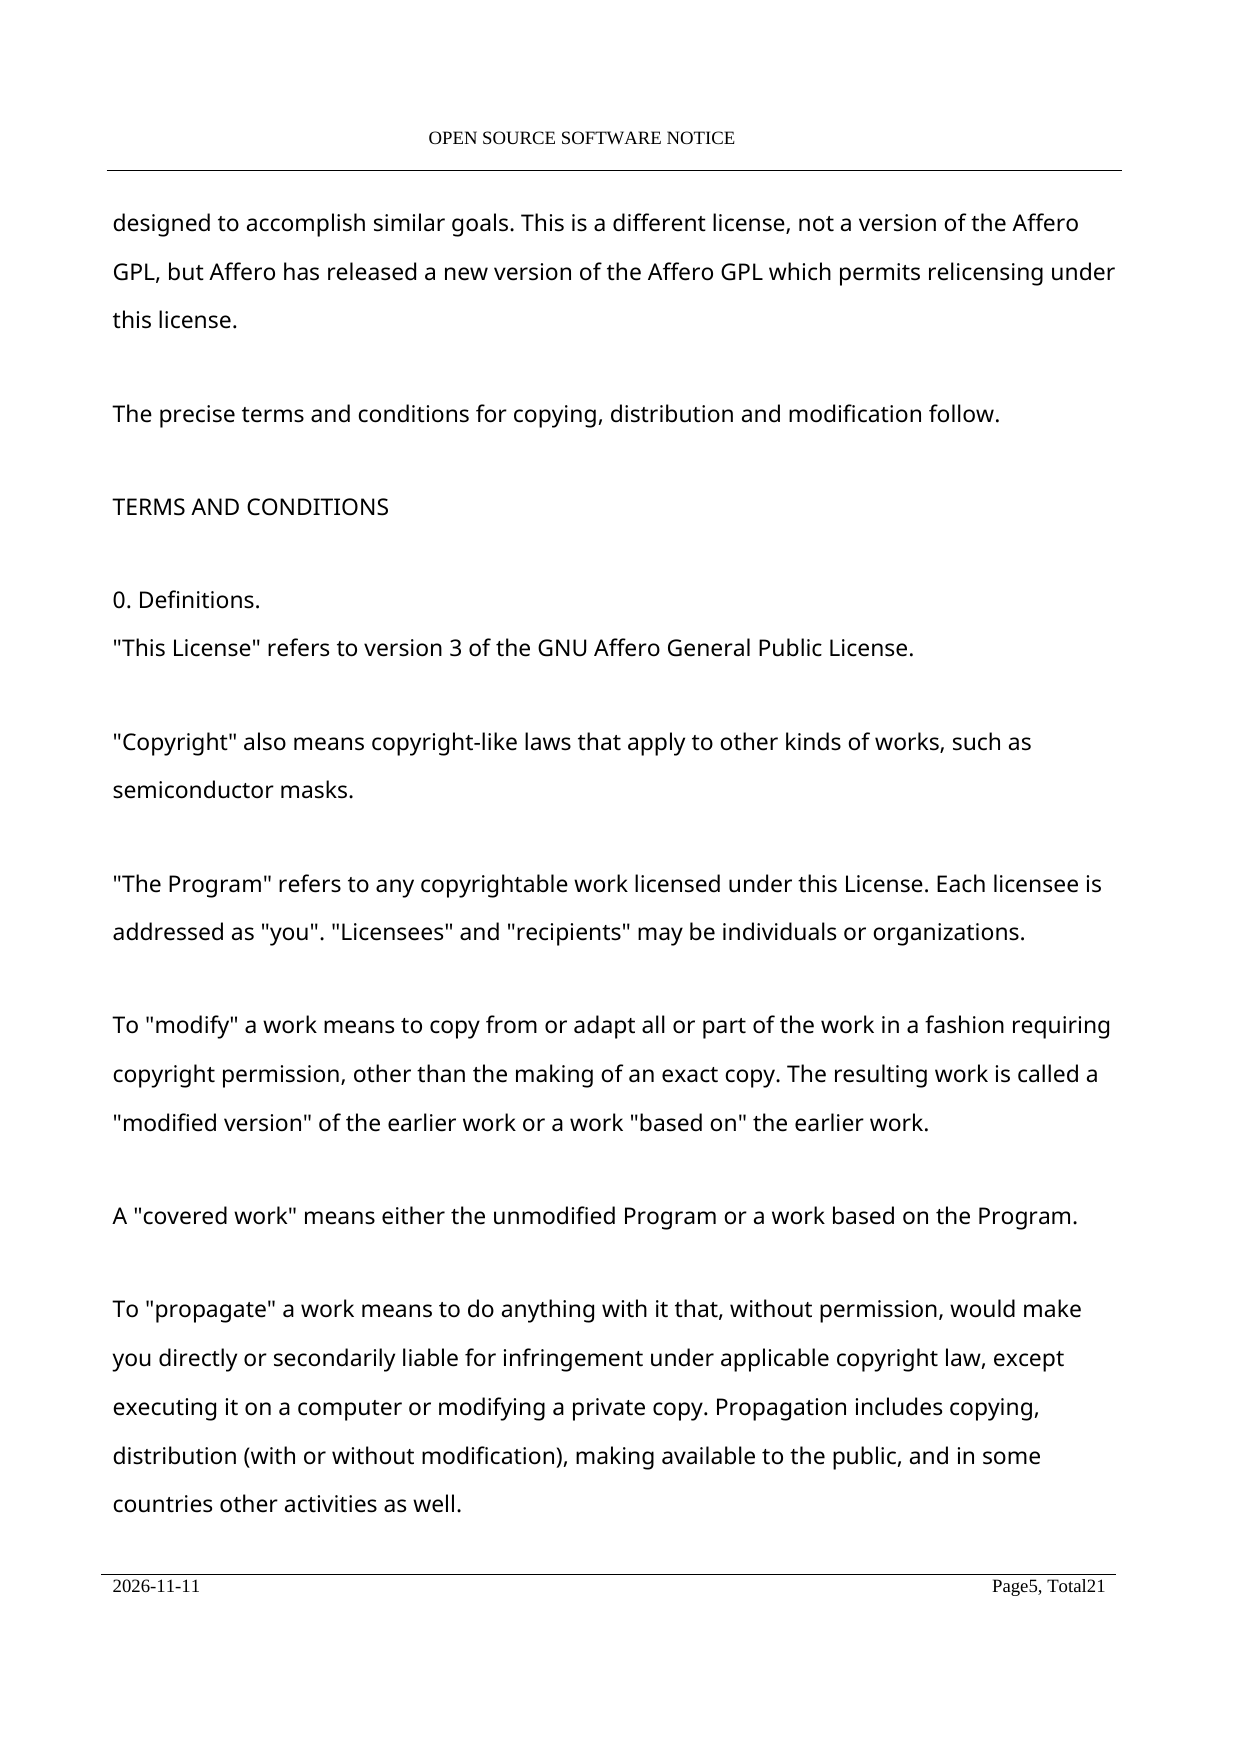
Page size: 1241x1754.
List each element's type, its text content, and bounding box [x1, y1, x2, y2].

text "The Program" refers to any copyrightable work licensed under this License. Each licensee is addressed as "you". "Licensees" and "recipients" may be individuals or organizations. [112, 867, 1128, 948]
text TERMS AND CONDITIONS [112, 490, 1128, 523]
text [112, 206, 1128, 336]
text A "covered work" means either the unmodified Program or a work based on the Program. [112, 1199, 1128, 1232]
text The precise terms and conditions for copying, distribution and modification follow. [112, 397, 1128, 429]
text "Copyright" also means copyright-like laws that apply to other kinds of works, such as semiconductor masks. [112, 725, 1128, 806]
text 0. Definitions. [112, 583, 1128, 616]
text To "modify" a work means to copy from or adapt all or part of the work in a fashion requiring copyright permission, other than the making of an exact copy. The resulting work is called a "modified version" of the earlier work or a work "based on" the earlier work. [112, 1009, 1128, 1139]
text "This License" refers to version 3 of the GNU Affero General Public License. [112, 632, 1128, 664]
text To "propagate" a work means to do anything with it that, without permission, would make you directly or secondarily liable for infringement under applicable copyright law, except executing it on a computer or modifying a private copy. Propagation includes copying, distribution (with or without modification), making available to the public, and in some countries other activities as well. [112, 1293, 1128, 1520]
